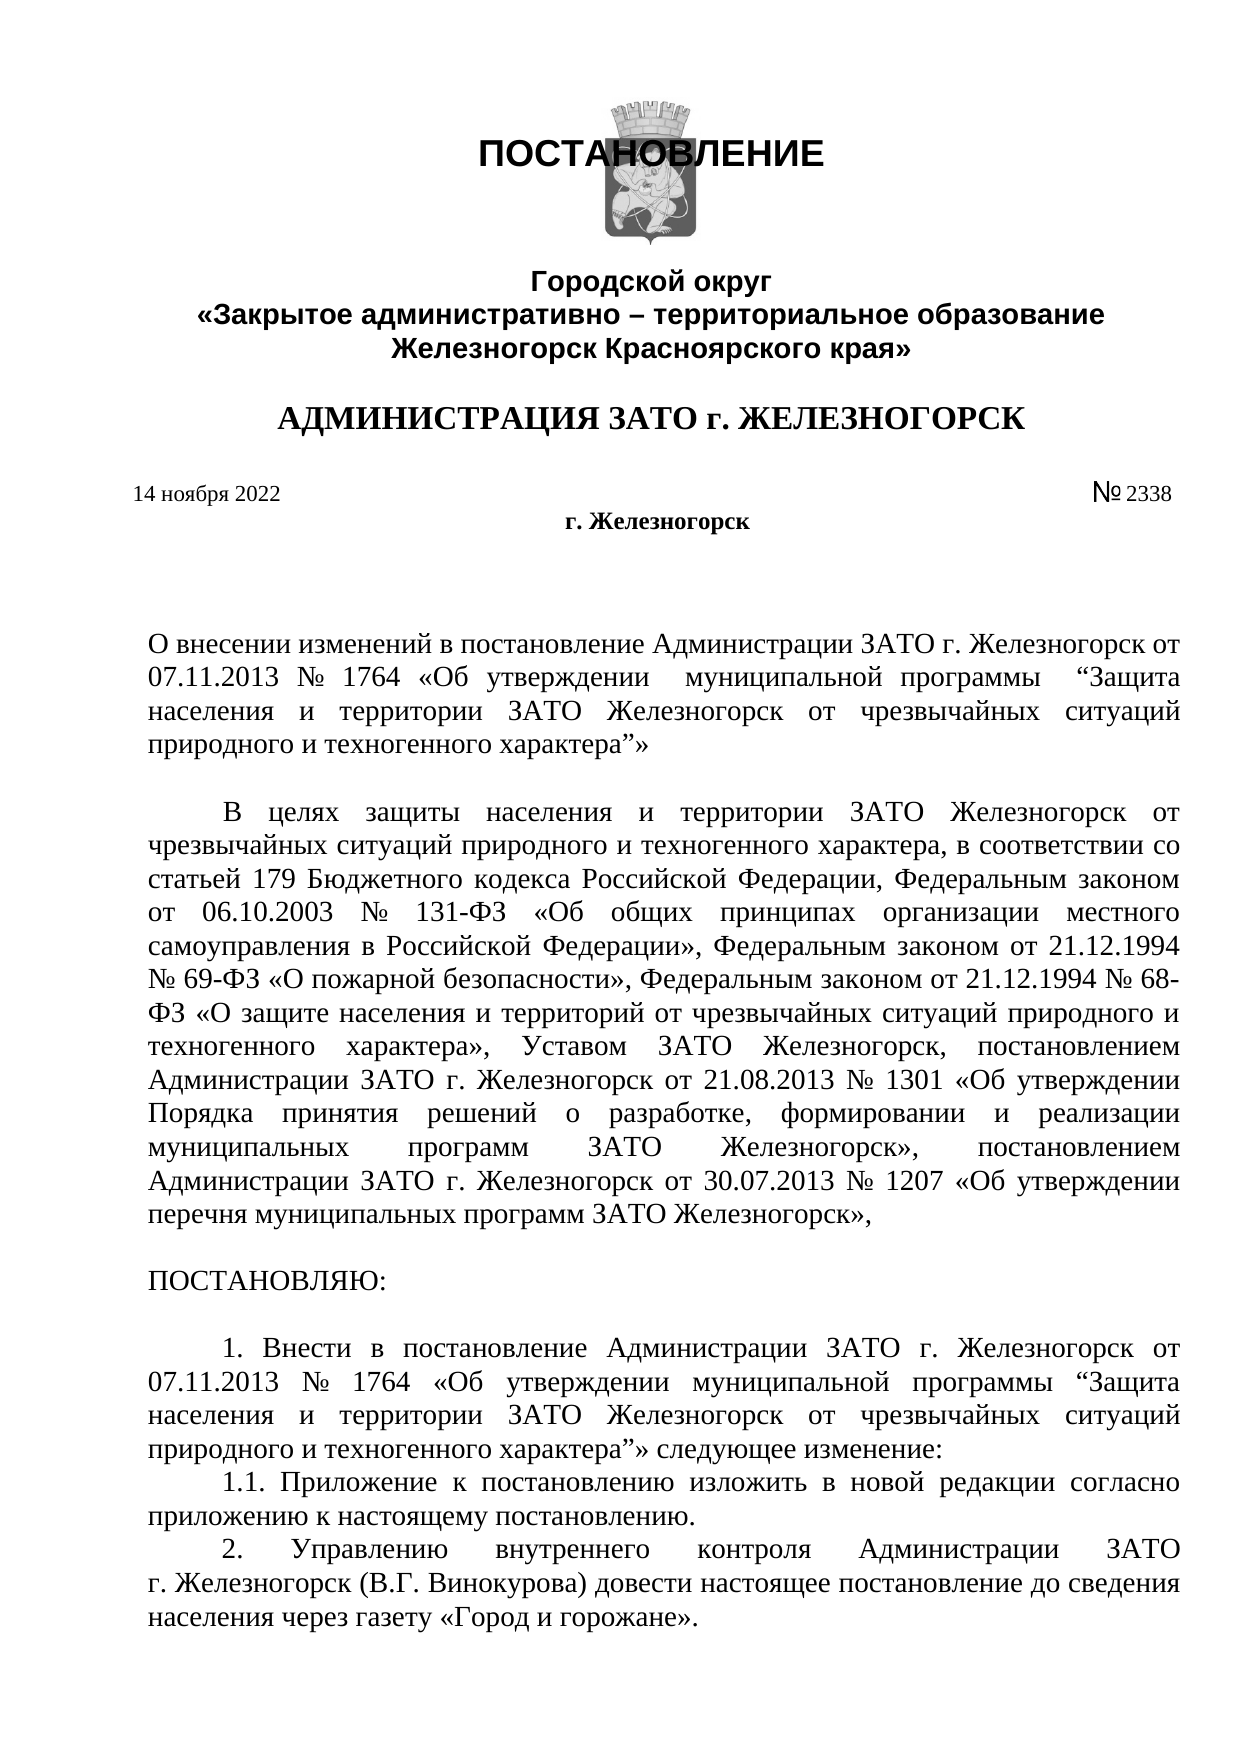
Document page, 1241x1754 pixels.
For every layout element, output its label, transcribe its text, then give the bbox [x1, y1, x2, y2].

text 14 ноября 2022 2338 [132, 480, 1182, 506]
text Городской округ [136, 264, 1167, 297]
text ПОСТАНОВЛЕНИЕ [136, 131, 1167, 174]
text 2. Управлению внутреннего контроля Администрации ЗАТО г. Железногорск (В.Г. Винокурова) довести настоящее постановление до сведения населения через газету «Город и горожане». [148, 1532, 1181, 1632]
text «Закрытое административно – территориальное образование Железногорск Красноярского края» [136, 297, 1167, 364]
title ПОСТАНОВЛЯЮ: [148, 1263, 1181, 1297]
text О внесении изменений в постановление Администрации ЗАТО г. Железногорск от 07.11.2013 № 1764 «Об утверждении муниципальной программы “Защита населения и территории ЗАТО Железногорск от чрезвычайных ситуаций природного и техногенного характера”» [148, 626, 1181, 760]
text В целях защиты населения и территории ЗАТО Железногорск от чрезвычайных ситуаций природного и техногенного характера, в соответствии со статьей 179 Бюджетного кодекса Российской Федерации, Федеральным законом от 06.10.2003 № 131-ФЗ «Об общих принципах организации местного самоуправления в Российской Федерации», Федеральным законом от 21.12.1994 № 69-ФЗ «О пожарной безопасности», Федеральным законом от 21.12.1994 № 68-ФЗ «О защите населения и территорий от чрезвычайных ситуаций природного и техногенного характера», Уставом ЗАТО Железногорск, постановлением Администрации ЗАТО г. Железногорск от 21.08.2013 № 1301 «Об утверждении Порядка принятия решений о разработке, формировании и реализации муниципальных программ ЗАТО Железногорск», постановлением Администрации ЗАТО г. Железногорск от 30.07.2013 № 1207 «Об утверждении перечня муниципальных программ ЗАТО Железногорск», [148, 794, 1181, 1230]
text 1. Внести в постановление Администрации ЗАТО г. Железногорск от 07.11.2013 № 1764 «Об утверждении муниципальной программы “Защита населения и территории ЗАТО Железногорск от чрезвычайных ситуаций природного и техногенного характера”» следующее изменение: [148, 1330, 1181, 1464]
text г. Железногорск [132, 506, 1182, 535]
subtitle АДМИНИСТРАЦИЯ ЗАТО г. ЖЕЛЕЗНОГОРСК [136, 398, 1167, 436]
text 1.1. Приложение к постановлению изложить в новой редакции согласно приложению к настоящему постановлению. [148, 1464, 1181, 1532]
